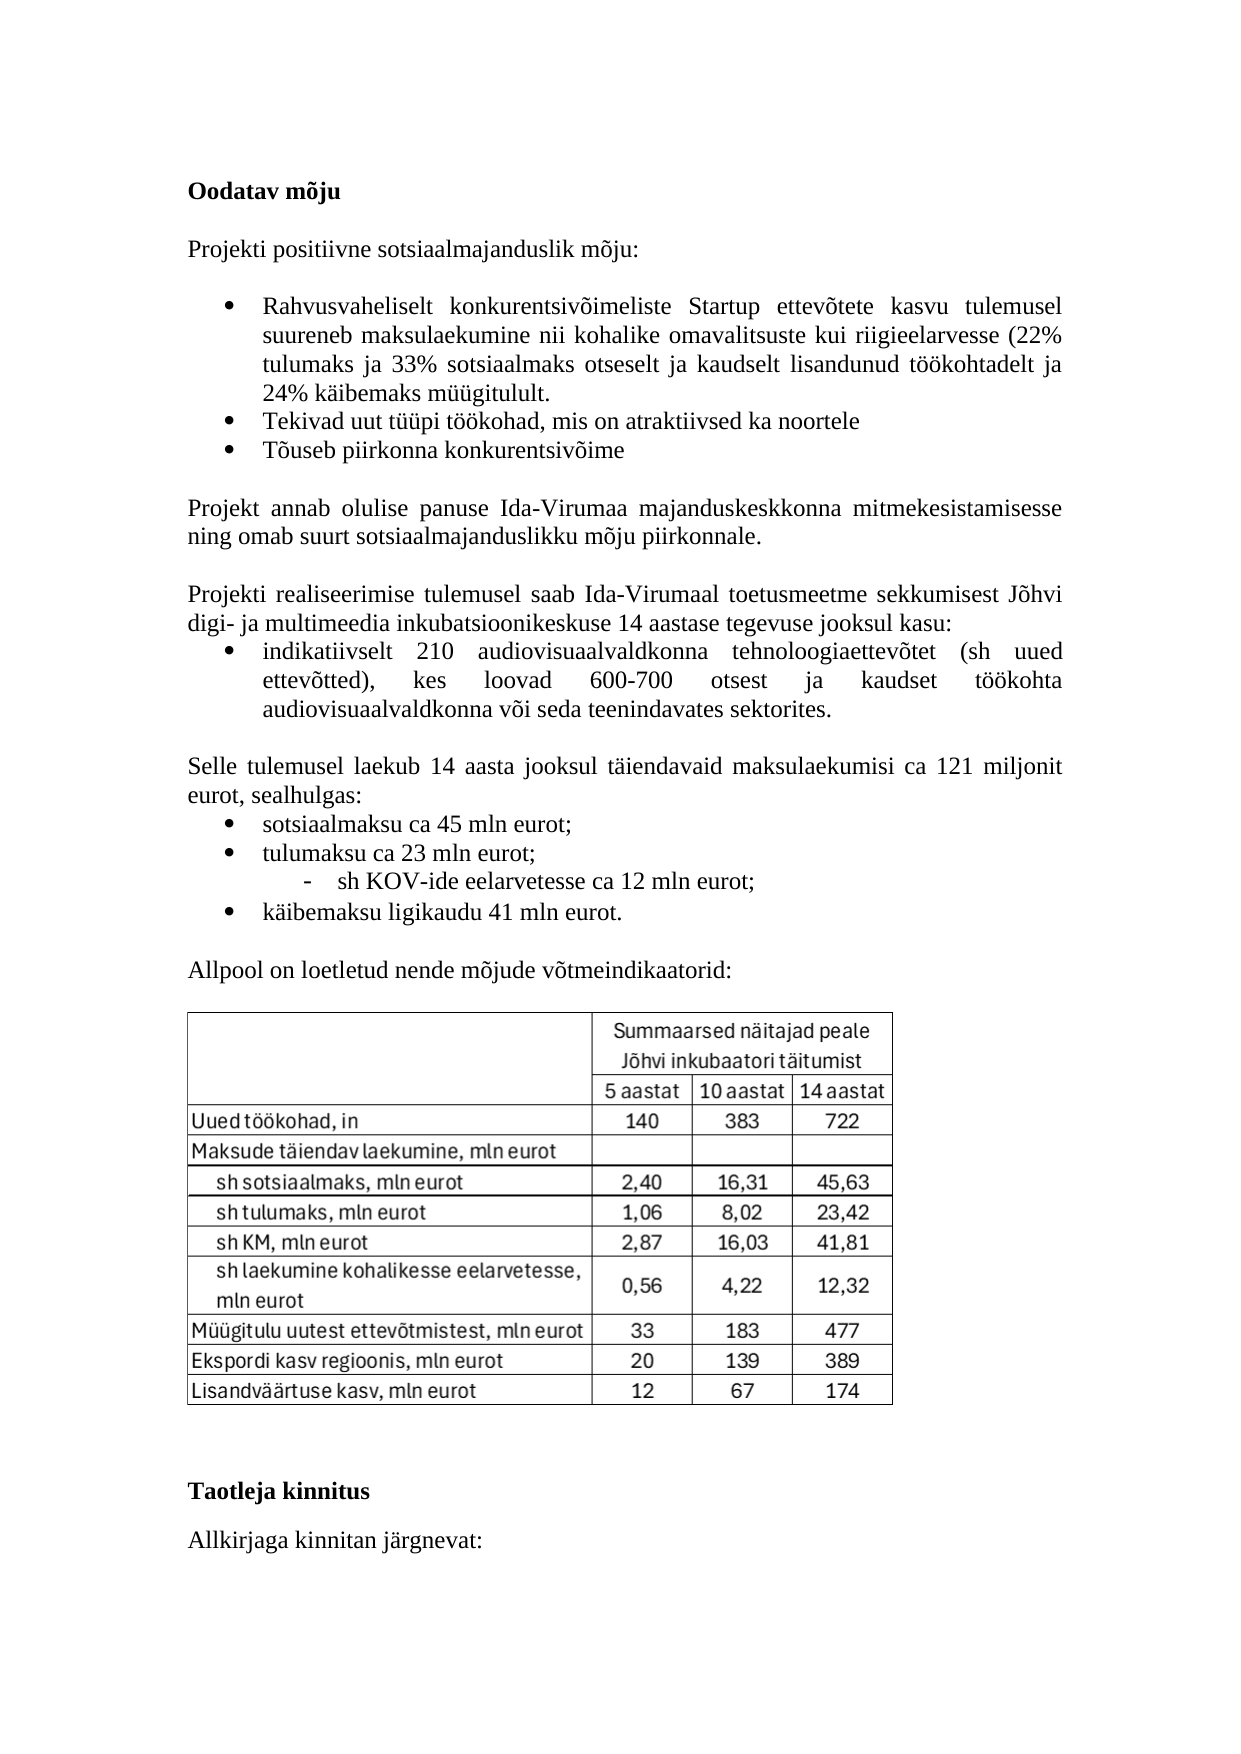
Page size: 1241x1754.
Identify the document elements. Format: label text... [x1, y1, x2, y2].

text Allkirjaga kinnitan järgnevat: [187, 1525, 1063, 1554]
list Tõuseb piirkonna konkurentsivõime [225, 435, 1063, 464]
list käibemaksu ligikaudu 41 mln eurot. [225, 897, 1063, 926]
text Oodatav mõju [187, 176, 1063, 205]
list Rahvusvaheliselt konkurentsivõimeliste Startup ettevõtete kasvu tulemusel suureneb maksulaekumine nii kohalike omavalitsuste kui riigieelarvesse (22% tulumaks ja 33% sotsiaalmaks otseselt ja kaudselt lisandunud töökohtadelt ja 24% käibemaks müügitulult. [225, 291, 1063, 406]
text Selle tulemusel laekub 14 aasta jooksul täiendavaid maksulaekumisi ca 121 miljonit eurot, sealhulgas: [187, 751, 1063, 809]
text Allpool on loetletud nende mõjude võtmeindikaatorid: [187, 955, 1063, 983]
list tulumaksu ca 23 mln eurot; [225, 838, 1063, 866]
text Projekti positiivne sotsiaalmajanduslik mõju: [187, 234, 1063, 263]
list indikatiivselt 210 audiovisuaalvaldkonna tehnoloogiaettevõtet (sh uued ettevõtted), kes loovad 600-700 otsest ja kaudset töökohta audiovisuaalvaldkonna või seda teenindavates sektorites. [225, 636, 1063, 723]
text Taotleja kinnitus [187, 1476, 1063, 1504]
list Tekivad uut tüüpi töökohad, mis on atraktiivsed ka noortele [225, 406, 1063, 435]
list sh KOV-ide eelarvetesse ca 12 mln eurot; [300, 866, 1063, 897]
picture [187, 1012, 894, 1406]
text Projekti realiseerimise tulemusel saab Ida-Virumaal toetusmeetme sekkumisest Jõhvi digi- ja multimeedia inkubatsioonikeskuse 14 aastase tegevuse jooksul kasu: [187, 579, 1063, 636]
text Projekt annab olulise panuse Ida-Virumaa majanduskeskkonna mitmekesistamisesse ning omab suurt sotsiaalmajanduslikku mõju piirkonnale. [187, 493, 1063, 550]
list sotsiaalmaksu ca 45 mln eurot; [225, 809, 1063, 838]
